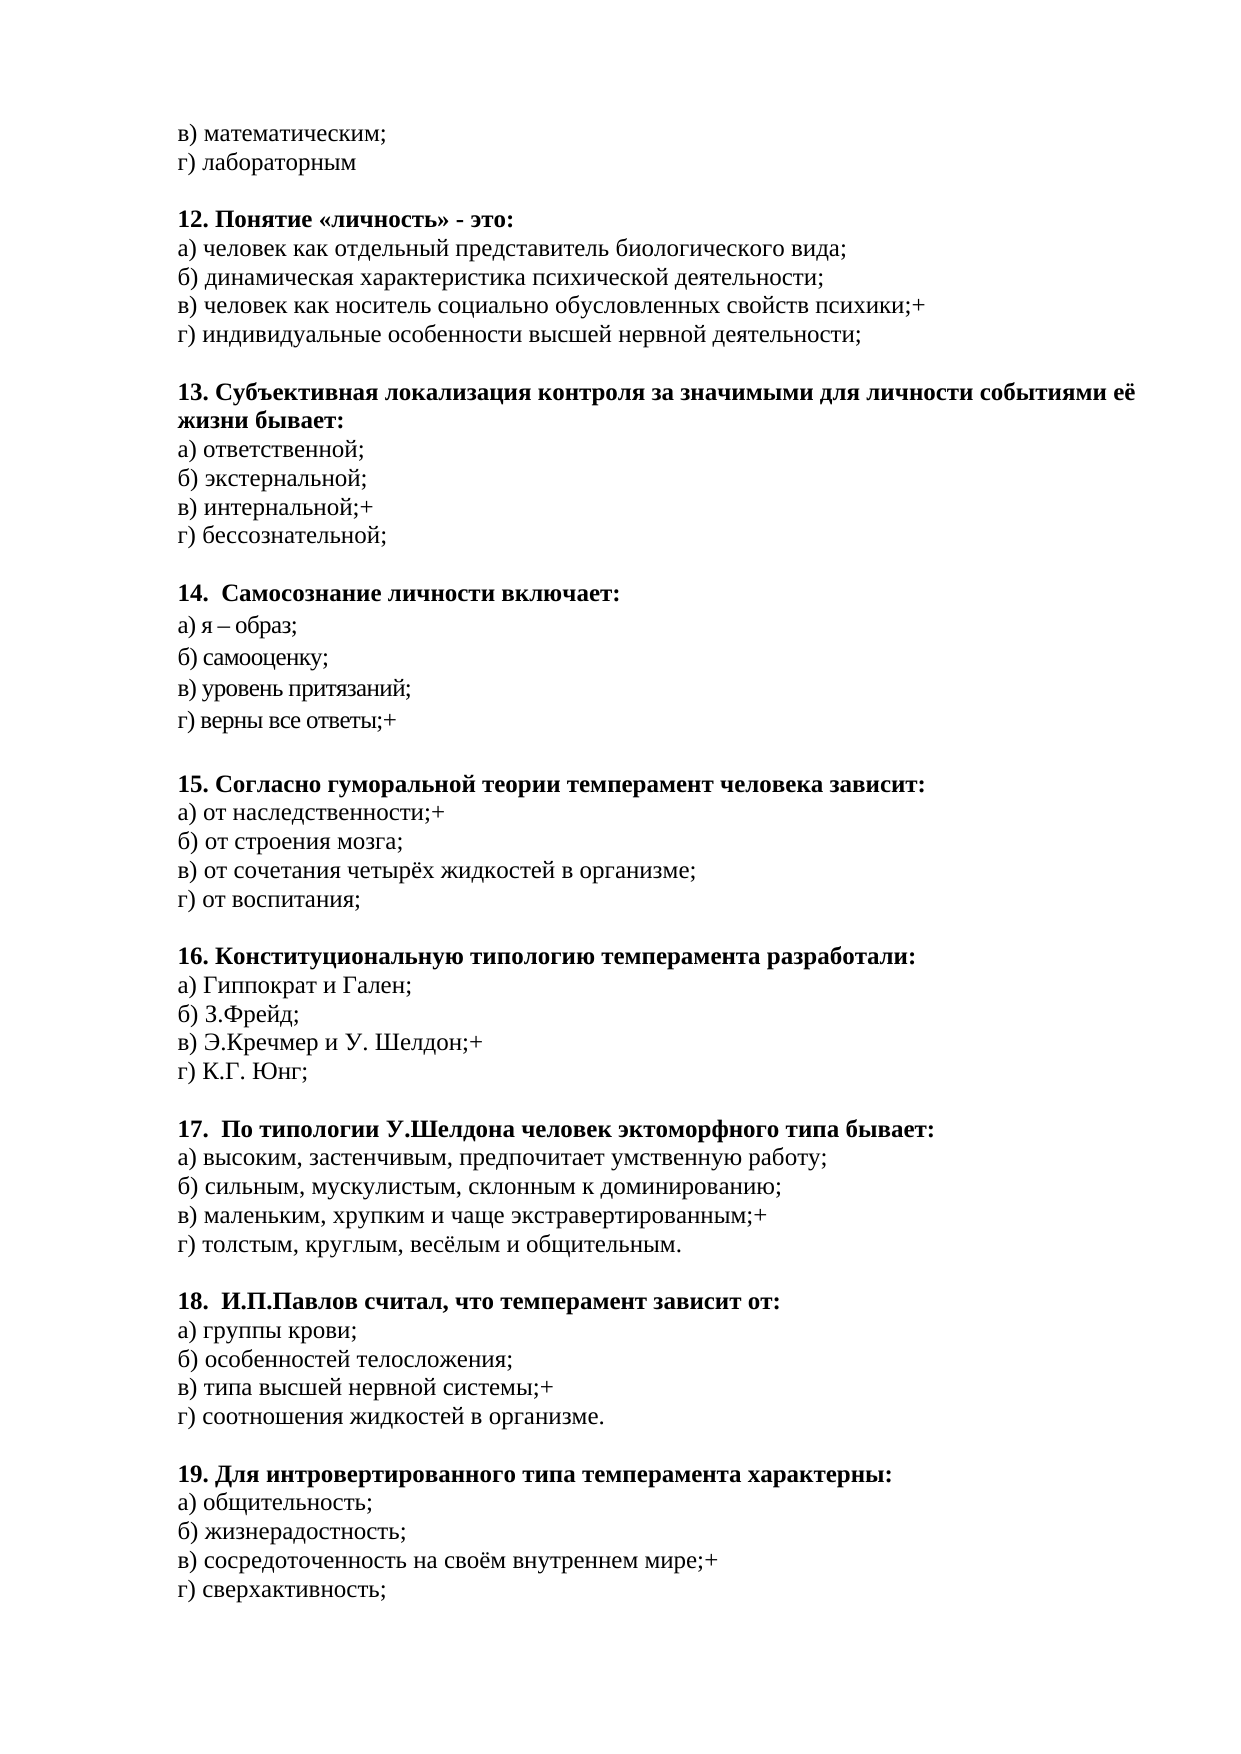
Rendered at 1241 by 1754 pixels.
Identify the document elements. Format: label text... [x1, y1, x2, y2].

text а) ответственной; [177, 434, 1152, 463]
text б) особенностей телосложения; [177, 1344, 1152, 1372]
text г) от воспитания; [177, 884, 1152, 912]
text г) толстым, круглым, весёлым и общительным. [177, 1229, 1152, 1257]
text в) типа высшей нервной системы;+ [177, 1372, 1152, 1401]
text а) общительность; [177, 1487, 1152, 1516]
text а) Гиппократ и Гален; [177, 970, 1152, 999]
text б) сильным, мускулистым, склонным к доминированию; [177, 1171, 1152, 1200]
text б) З.Фрейд; [177, 999, 1152, 1027]
text б) самооценку; [177, 642, 1150, 670]
text г) верны все ответы;+ [177, 705, 1150, 734]
text в) математическим; [177, 118, 1152, 147]
text в) маленьким, хрупким и чаще экстравертированным;+ [177, 1200, 1152, 1229]
text 18. И.П.Павлов считал, что темперамент зависит от: [177, 1286, 1152, 1315]
text г) индивидуальные особенности высшей нервной деятельности; [177, 319, 1152, 348]
text в) интернальной;+ [177, 492, 1152, 521]
text 12. Понятие «личность» - это: [177, 204, 1152, 233]
text а) группы крови; [177, 1315, 1152, 1344]
text б) от строения мозга; [177, 826, 1152, 855]
text 15. Согласно гуморальной теории темперамент человека зависит: [177, 769, 1150, 797]
text а) человек как отдельный представитель биологического вида; [177, 233, 1152, 262]
text 19. Для интровертированного типа темперамента характерны: [177, 1459, 1152, 1487]
text г) лабораторным [177, 147, 1152, 176]
text 14. Самосознание личности включает: [177, 578, 1152, 607]
text а) я – образ; [177, 610, 1150, 639]
text в) человек как носитель социально обусловленных свойств психики;+ [177, 291, 1152, 319]
text 17. По типологии У.Шелдона человек эктоморфного типа бывает: [177, 1114, 1152, 1142]
text б) экстернальной; [177, 463, 1152, 492]
text а) от наследственности;+ [177, 797, 1152, 826]
text в) от сочетания четырёх жидкостей в организме; [177, 855, 1152, 884]
text 13. Субъективная локализация контроля за значимыми для личности событиями её жизни бывает: [177, 377, 1152, 434]
text в) уровень притязаний; [177, 673, 1150, 702]
text а) высоким, застенчивым, предпочитает умственную работу; [177, 1142, 1152, 1171]
text г) бессознательной; [177, 521, 1152, 549]
text г) сверхактивность; [177, 1574, 1152, 1602]
text г) соотношения жидкостей в организме. [177, 1401, 1152, 1430]
text в) сосредоточенность на своём внутреннем мире;+ [177, 1545, 1152, 1574]
text б) динамическая характеристика психической деятельности; [177, 262, 1152, 291]
text 16. Конституциональную типологию темперамента разработали: [177, 941, 1152, 970]
text б) жизнерадостность; [177, 1516, 1152, 1545]
text в) Э.Кречмер и У. Шелдон;+ [177, 1027, 1152, 1056]
text г) К.Г. Юнг; [177, 1056, 1152, 1085]
